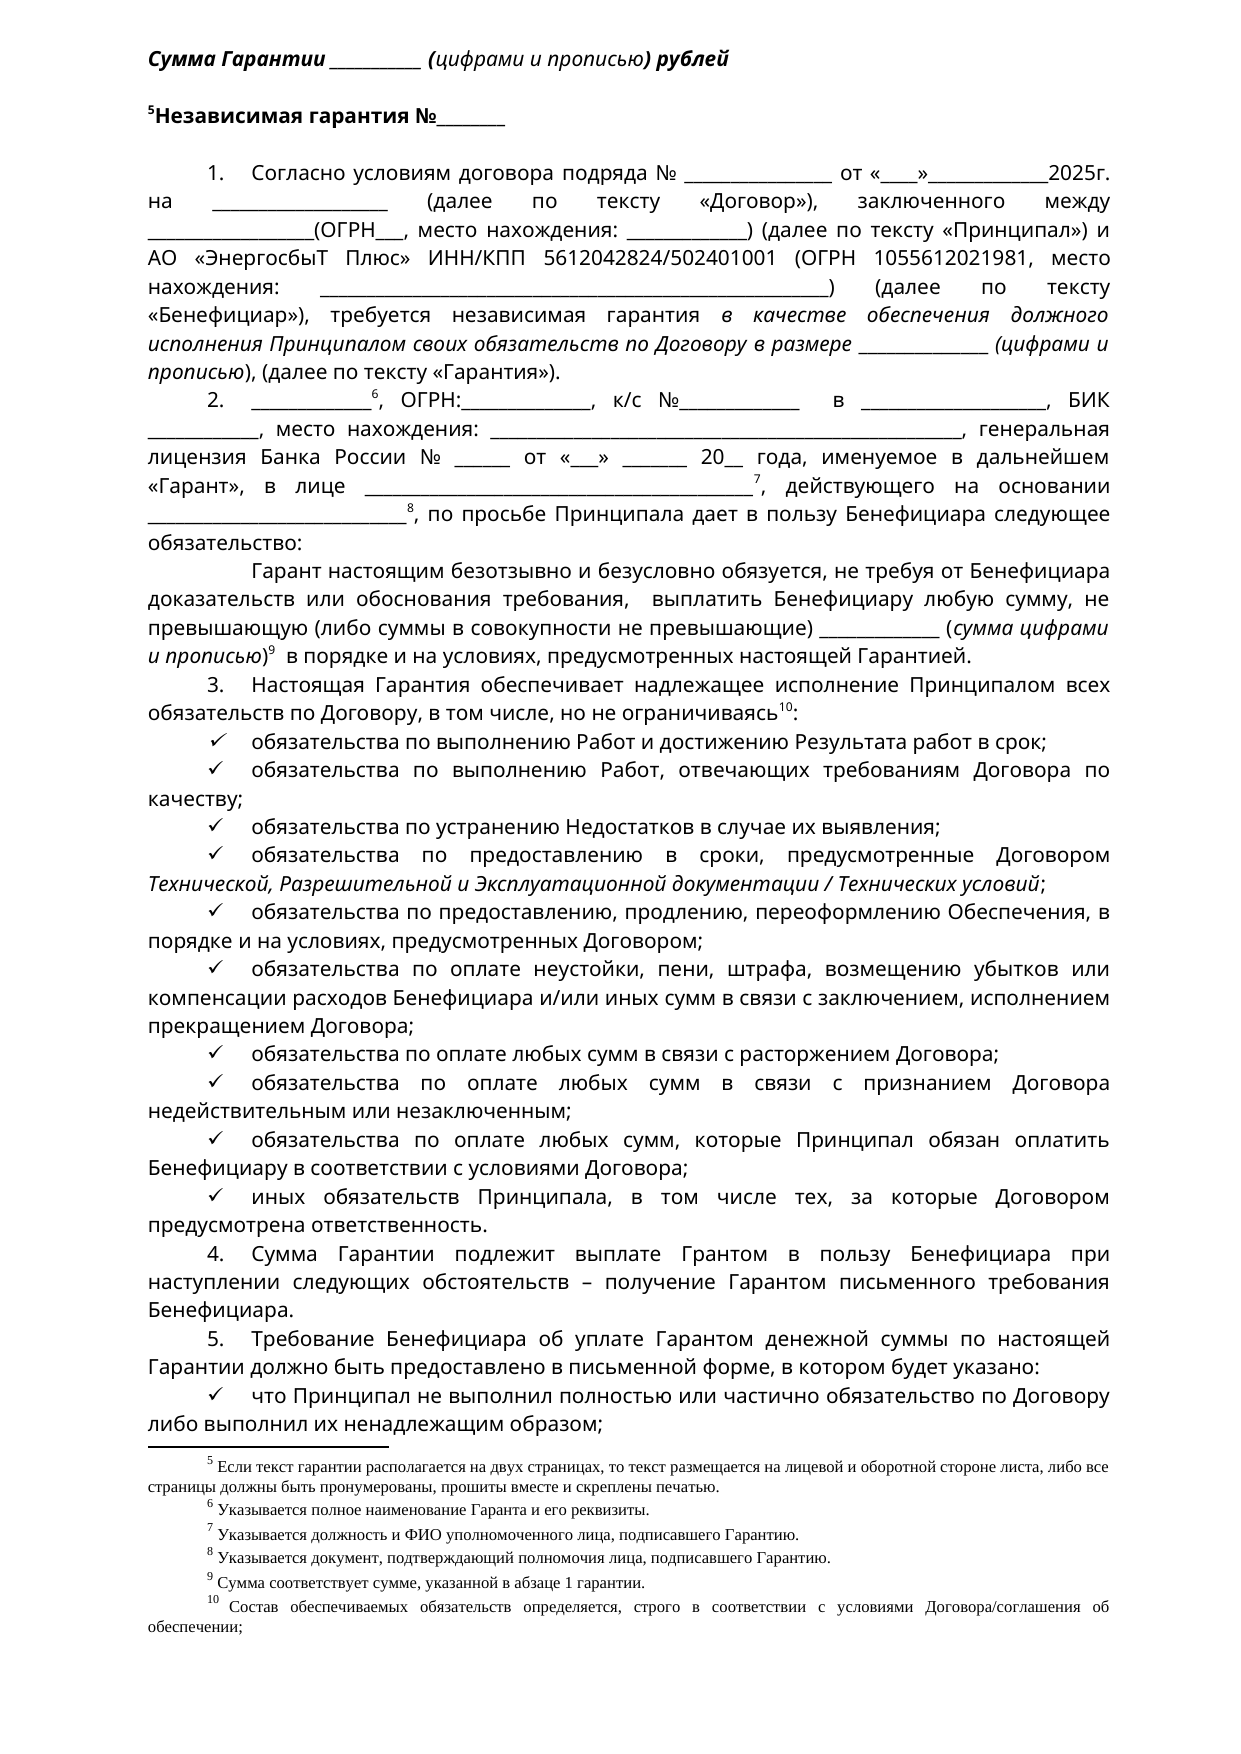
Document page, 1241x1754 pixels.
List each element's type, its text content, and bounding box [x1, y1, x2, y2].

list обязательства по предоставлению, продлению, переоформлению Обеспечения, в порядке и на условиях, предусмотренных Договором; [148, 897, 1111, 954]
list обязательства по предоставлению в сроки, предусмотренные Договором Технической, Разрешительной и Эксплуатационной документации / Технических условий; [148, 841, 1111, 897]
list иных обязательств Принципала, в том числе тех, за которые Договором предусмотрена ответственность. [148, 1182, 1111, 1239]
list обязательства по устранению Недостатков в случае их выявления; [148, 812, 1111, 841]
list Сумма Гарантии подлежит выплате Грантом в пользу Бенефициара при наступлении следующих обстоятельств – получение Гарантом письменного требования Бенефициара. [148, 1239, 1111, 1324]
text Сумма Гарантии ___________ (цифрами и прописью) рублей [148, 44, 1111, 73]
list обязательства по оплате любых сумм в связи с признанием Договора недействительным или незаключенным; [148, 1068, 1111, 1125]
list обязательства по оплате любых сумм, которые Принципал обязан оплатить Бенефициару в соответствии с условиями Договора; [148, 1125, 1111, 1182]
list обязательства по оплате любых сумм в связи с расторжением Договора; [148, 1039, 1111, 1068]
list Требование Бенефициара об уплате Гарантом денежной суммы по настоящей Гарантии должно быть предоставлено в письменной форме, в котором будет указано: [148, 1324, 1111, 1381]
text Независимая гарантия №________ [148, 101, 1111, 129]
list обязательства по выполнению Работ и достижению Результата работ в срок; [148, 727, 1111, 755]
text Гарант настоящим безотзывно и безусловно обязуется, не требуя от Бенефициара доказательств или обоснования требования, выплатить Бенефициару любую сумму, не превышающую (либо суммы в совокупности не превышающие) _____________ (сумма цифрами и прописью) в порядке и на условиях, предусмотренных настоящей Гарантией. [148, 556, 1111, 670]
list обязательства по выполнению Работ, отвечающих требованиям Договора по качеству; [148, 755, 1111, 812]
list обязательства по оплате неустойки, пени, штрафа, возмещению убытков или компенсации расходов Бенефициара и/или иных сумм в связи с заключением, исполнением прекращением Договора; [148, 954, 1111, 1039]
list что Принципал не выполнил полностью или частично обязательство по Договору либо выполнил их ненадлежащим образом; [148, 1381, 1111, 1438]
list Настоящая Гарантия обеспечивает надлежащее исполнение Принципалом всех обязательств по Договору, в том числе, но не ограничиваясь: [148, 670, 1111, 727]
list Согласно условиям договора подряда № ________________ от «____»_____________2025г. на ___________________ (далее по тексту «Договор»), заключенного между __________________(ОГРН___, место нахождения: _____________) (далее по тексту «Принципал») и АО «ЭнергосбыТ Плюс» ИНН/КПП 5612042824/502401001 (ОГРН 1055612021981, место нахождения: _______________________________________________________) (далее по тексту «Бенефициар»), требуется независимая гарантия в качестве обеспечения должного исполнения Принципалом своих обязательств по Договору в размере ______________ (цифрами и прописью), (далее по тексту «Гарантия»). [148, 158, 1111, 386]
list _____________, ОГРН:______________, к/с №_____________ в ____________________, БИК ____________, место нахождения: ___________________________________________________, генеральная лицензия Банка России № ______ от «___» _______ 20__ года, именуемое в дальнейшем «Гарант», в лице __________________________________________, действующего на основании ____________________________, по просьбе Принципала дает в пользу Бенефициара следующее обязательство: [148, 386, 1111, 556]
